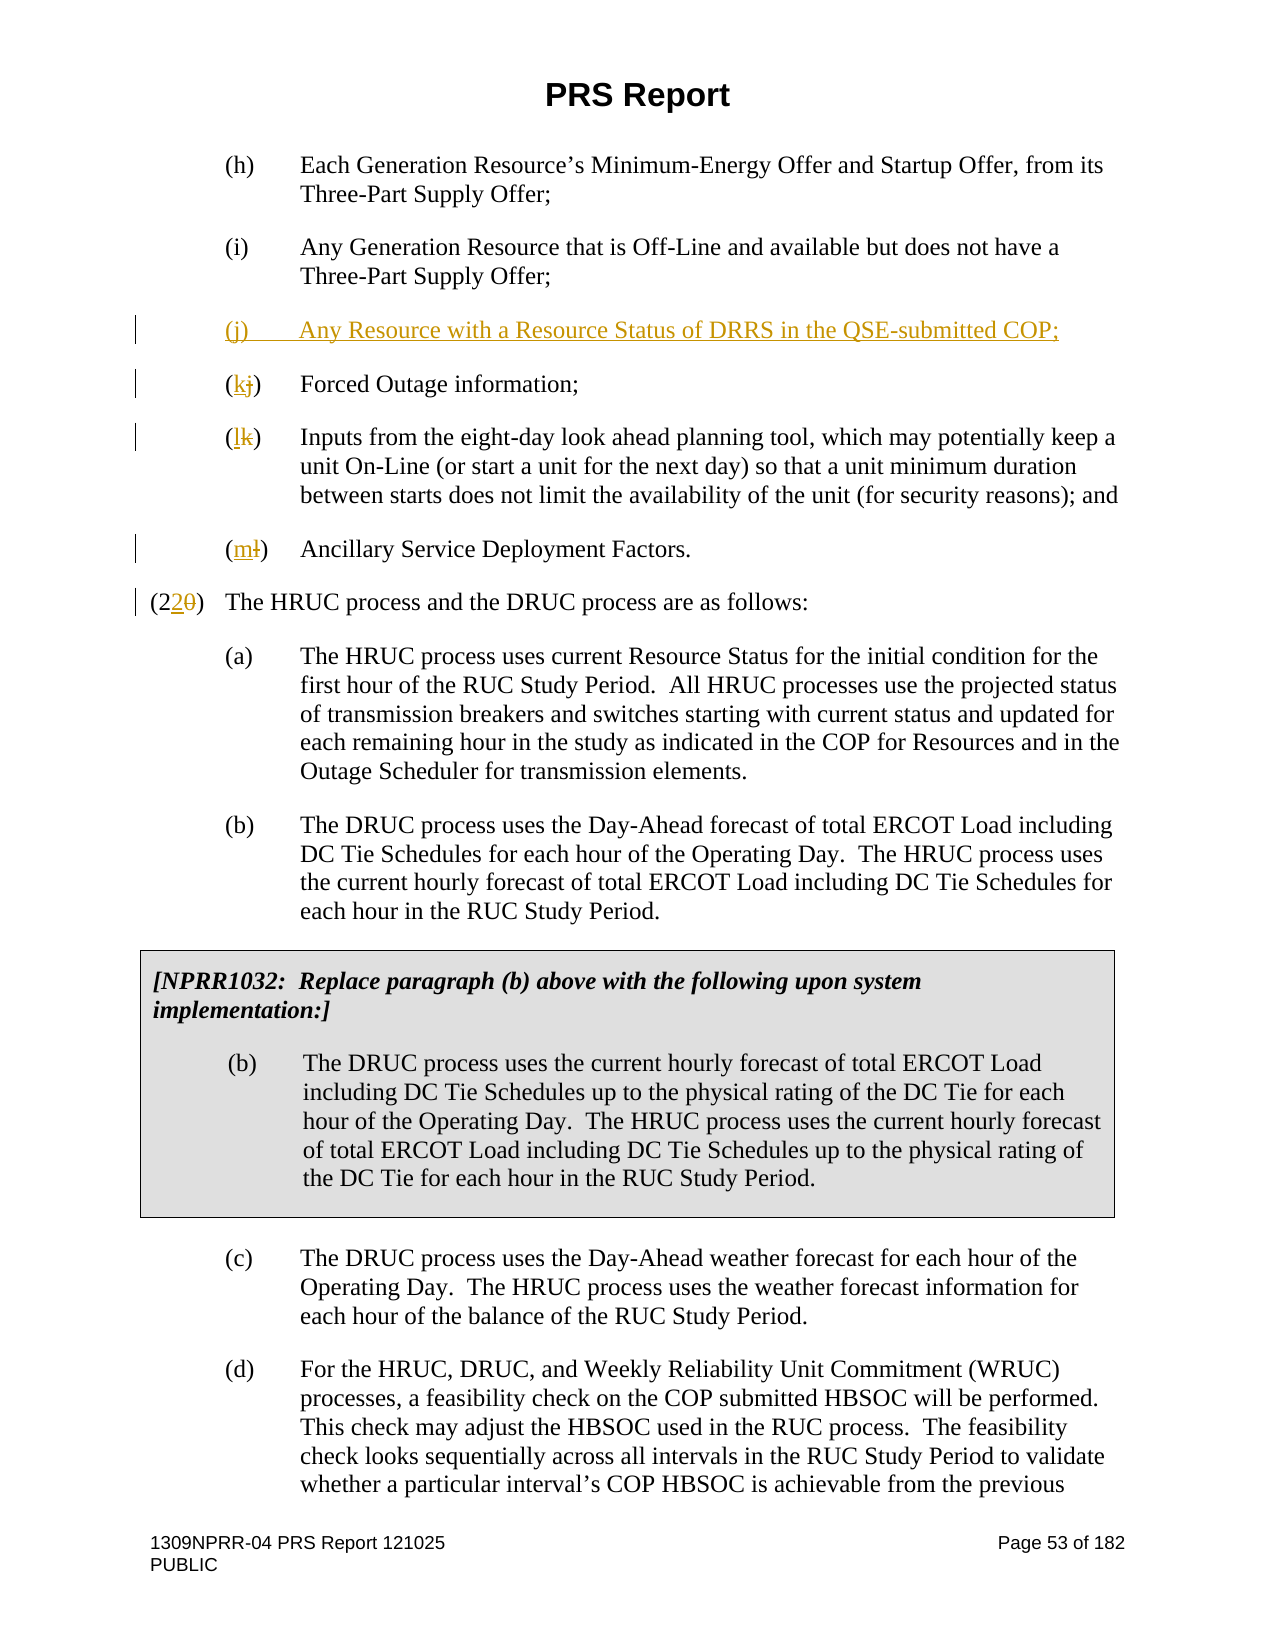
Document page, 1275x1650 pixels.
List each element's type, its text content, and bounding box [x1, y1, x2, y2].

text () Forced Outage information; [225, 369, 1125, 397]
text (h) Each Generation Resource’s Minimum-Energy Offer and Startup Offer, from its Three-Part Supply Offer; [225, 150, 1125, 207]
text (2) The HRUC process and the DRUC process are as follows: [150, 587, 1125, 616]
text () Inputs from the eight-day look ahead planning tool, which may potentially keep a unit On-Line (or start a unit for the next day) so that a unit minimum duration between starts does not limit the availability of the unit (for security reasons); and [225, 422, 1125, 509]
text () Ancillary Service Deployment Factors. [225, 534, 1125, 562]
table_header [NPRR1032: Replace paragraph (b) above with the following upon system implementation:] (b) The DRUC process uses the current hourly forecast of total ERCOT Load including DC Tie Schedules up to the physical rating of the DC Tie for each hour of the Operating Day. The HRUC process uses the current hourly forecast of total ERCOT Load including DC Tie Schedules up to the physical rating of the DC Tie for each hour in the RUC Study Period. [141, 951, 1114, 1217]
text (b) The DRUC process uses the Day-Ahead forecast of total ERCOT Load including DC Tie Schedules for each hour of the Operating Day. The HRUC process uses the current hourly forecast of total ERCOT Load including DC Tie Schedules for each hour in the RUC Study Period. [225, 810, 1125, 925]
text (i) Any Generation Resource that is Off-Line and available but does not have a Three-Part Supply Offer; [225, 232, 1125, 290]
text (a) The HRUC process uses current Resource Status for the initial condition for the first hour of the RUC Study Period. All HRUC processes use the projected status of transmission breakers and switches starting with current status and updated for each remaining hour in the study as indicated in the COP for Resources and in the Outage Scheduler for transmission elements. [225, 641, 1125, 785]
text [225, 1354, 1125, 1498]
text (c) The DRUC process uses the Day-Ahead weather forecast for each hour of the Operating Day. The HRUC process uses the weather forecast information for each hour of the balance of the RUC Study Period. [225, 1243, 1125, 1329]
